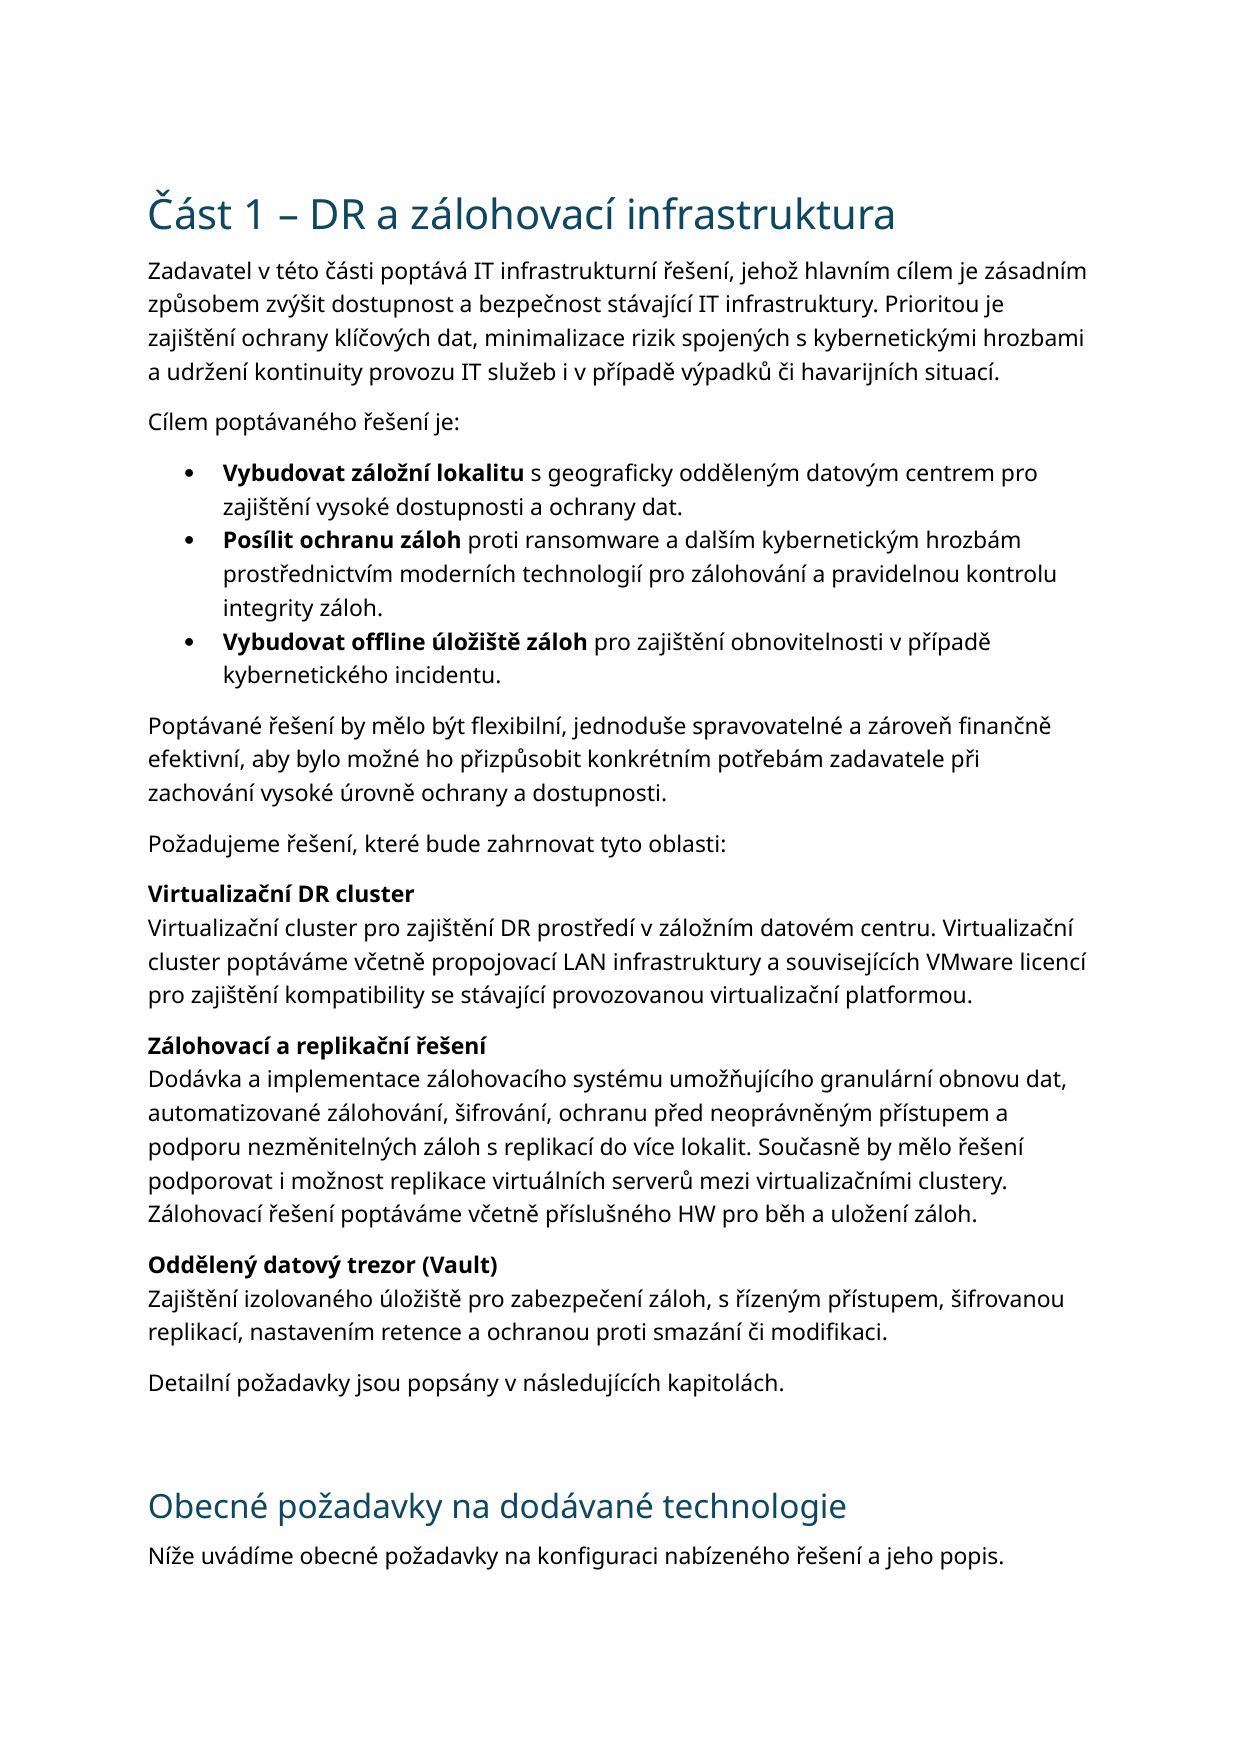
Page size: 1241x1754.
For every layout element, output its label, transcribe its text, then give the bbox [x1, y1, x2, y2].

list Vybudovat záložní lokalitu s geograficky odděleným datovým centrem pro zajištění vysoké dostupnosti a ochrany dat. [185, 457, 1093, 522]
text Detailní požadavky jsou popsány v následujících kapitolách. [148, 1367, 1093, 1398]
text Virtualizační DR cluster Virtualizační cluster pro zajištění DR prostředí v záložním datovém centru. Virtualizační cluster poptáváme včetně propojovací LAN infrastruktury a souvisejících VMware licencí pro zajištění kompatibility se stávající provozovanou virtualizační platformou. [148, 878, 1093, 1011]
subtitle Obecné požadavky na dodávané technologie [148, 1483, 1093, 1528]
list Vybudovat offline úložiště záloh pro zajištění obnovitelnosti v případě kybernetického incidentu. [185, 626, 1093, 691]
text Níže uvádíme obecné požadavky na konfiguraci nabízeného řešení a jeho popis. [148, 1540, 1093, 1571]
text Oddělený datový trezor (Vault) Zajištění izolovaného úložiště pro zabezpečení záloh, s řízeným přístupem, šifrovanou replikací, nastavením retence a ochranou proti smazání či modifikaci. [148, 1249, 1093, 1348]
text Zadavatel v této části poptává IT infrastrukturní řešení, jehož hlavním cílem je zásadním způsobem zvýšit dostupnost a bezpečnost stávající IT infrastruktury. Prioritou je zajištění ochrany klíčových dat, minimalizace rizik spojených s kybernetickými hrozbami a udržení kontinuity provozu IT služeb i v případě výpadků či havarijních situací. [148, 255, 1093, 387]
text Zálohovací a replikační řešení Dodávka a implementace zálohovacího systému umožňujícího granulární obnovu dat, automatizované zálohování, šifrování, ochranu před neoprávněným přístupem a podporu nezměnitelných záloh s replikací do více lokalit. Současně by mělo řešení podporovat i možnost replikace virtuálních serverů mezi virtualizačními clustery. Zálohovací řešení poptáváme včetně příslušného HW pro běh a uložení záloh. [148, 1030, 1093, 1230]
text Poptávané řešení by mělo být flexibilní, jednoduše spravovatelné a zároveň finančně efektivní, aby bylo možné ho přizpůsobit konkrétním potřebám zadavatele při zachování vysoké úrovně ochrany a dostupnosti. [148, 710, 1093, 808]
subtitle Část 1 – DR a zálohovací infrastruktura [148, 185, 1093, 242]
list Posílit ochranu záloh proti ransomware a dalším kybernetickým hrozbám prostřednictvím moderních technologií pro zálohování a pravidelnou kontrolu integrity záloh. [185, 524, 1093, 623]
text Požadujeme řešení, které bude zahrnovat tyto oblasti: [148, 828, 1093, 859]
text Cílem poptávaného řešení je: [148, 406, 1093, 438]
